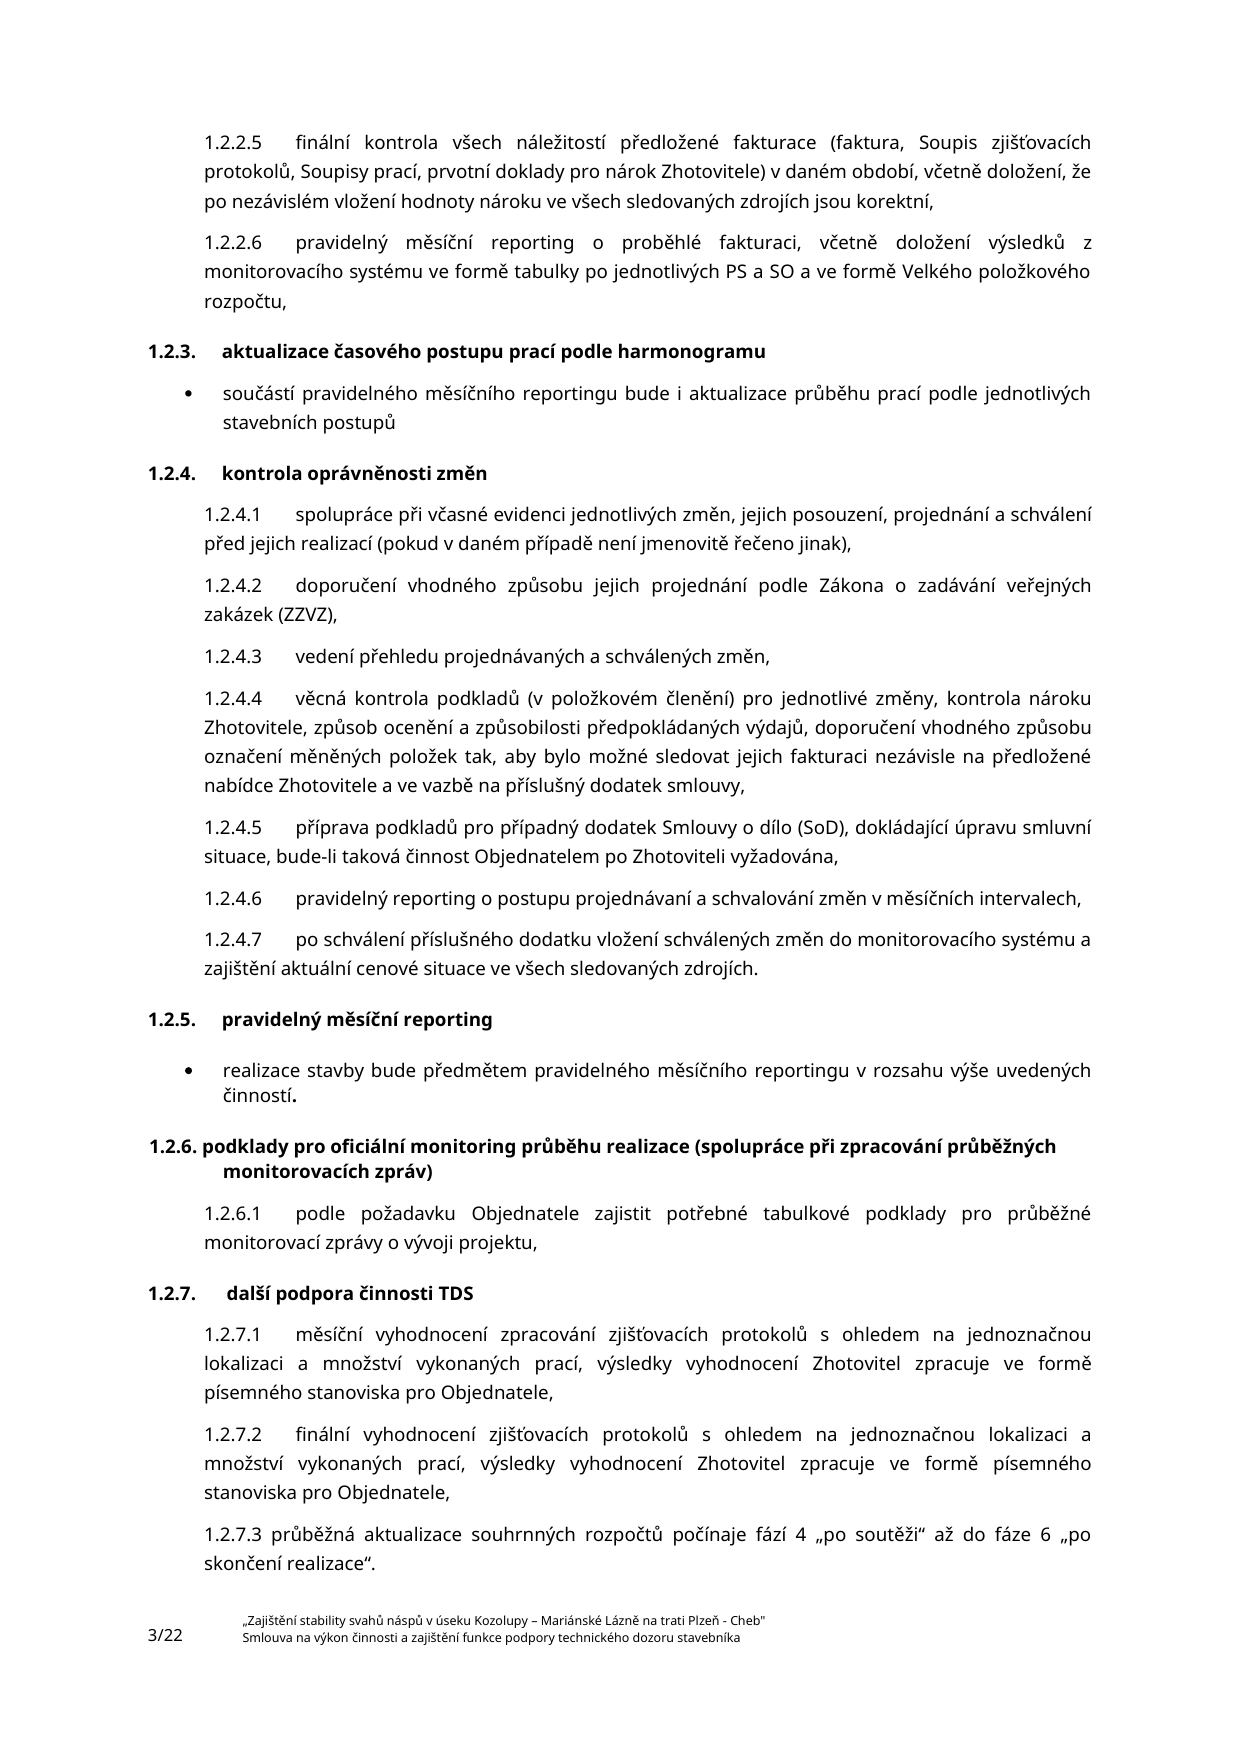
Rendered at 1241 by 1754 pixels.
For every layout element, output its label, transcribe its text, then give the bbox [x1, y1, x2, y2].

text 1.2.4.2 doporučení vhodného způsobu jejich projednání podle Zákona o zadávání veřejných zakázek (ZZVZ), [204, 569, 1092, 627]
text 1.2.7. další podpora činnosti TDS [148, 1280, 1092, 1306]
text 1.2.4. kontrola oprávněnosti změn [148, 460, 1092, 486]
text 1.2.4.1 spolupráce při včasné evidenci jednotlivých změn, jejich posouzení, projednání a schválení před jejich realizací (pokud v daném případě není jmenovitě řečeno jinak), [204, 498, 1092, 557]
text 1.2.2.6 pravidelný měsíční reporting o proběhlé fakturaci, včetně doložení výsledků z monitorovacího systému ve formě tabulky po jednotlivých PS a SO a ve formě Velkého položkového rozpočtu, [204, 226, 1092, 314]
text 1.2.3. aktualizace časového postupu prací podle harmonogramu [148, 339, 1092, 364]
text 1.2.5. pravidelný měsíční reporting [148, 1007, 1092, 1032]
list součástí pravidelného měsíčního reportingu bude i aktualizace průběhu prací podle jednotlivých stavebních postupů [185, 377, 1092, 435]
text 1.2.7.1 měsíční vyhodnocení zpracování zjišťovacích protokolů s ohledem na jednoznačnou lokalizaci a množství vykonaných prací, výsledky vyhodnocení Zhotovitel zpracuje ve formě písemného stanoviska pro Objednatele, [204, 1318, 1092, 1406]
text 1.2.4.5 příprava podkladů pro případný dodatek Smlouvy o dílo (SoD), dokládající úpravu smluvní situace, bude-li taková činnost Objednatelem po Zhotoviteli vyžadována, [204, 811, 1092, 869]
text 1.2.7.2 finální vyhodnocení zjišťovacích protokolů s ohledem na jednoznačnou lokalizaci a množství vykonaných prací, výsledky vyhodnocení Zhotovitel zpracuje ve formě písemného stanoviska pro Objednatele, [204, 1418, 1092, 1506]
text 1.2.6. podklady pro oficiální monitoring průběhu realizace (spolupráce při zpracování průběžných monitorovacích zpráv) [149, 1133, 1092, 1184]
text 1.2.4.6 pravidelný reporting o postupu projednávaní a schvalování změn v měsíčních intervalech, [204, 882, 1092, 911]
text 1.2.4.4 věcná kontrola podkladů (v položkovém členění) pro jednotlivé změny, kontrola nároku Zhotovitele, způsob ocenění a způsobilosti předpokládaných výdajů, doporučení vhodného způsobu označení měněných položek tak, aby bylo možné sledovat jejich fakturaci nezávisle na předložené nabídce Zhotovitele a ve vazbě na příslušný dodatek smlouvy, [204, 682, 1092, 798]
text 1.2.2.5 finální kontrola všech náležitostí předložené fakturace (faktura, Soupis zjišťovacích protokolů, Soupisy prací, prvotní doklady pro nárok Zhotovitele) v daném období, včetně doložení, že po nezávislém vložení hodnoty nároku ve všech sledovaných zdrojích jsou korektní, [204, 126, 1092, 214]
list realizace stavby bude předmětem pravidelného měsíčního reportingu v rozsahu výše uvedených činností. [185, 1057, 1092, 1108]
text 1.2.4.7 po schválení příslušného dodatku vložení schválených změn do monitorovacího systému a zajištění aktuální cenové situace ve všech sledovaných zdrojích. [204, 923, 1092, 982]
text 1.2.7.3 průběžná aktualizace souhrnných rozpočtů počínaje fází 4 „po soutěži“ až do fáze 6 „po skončení realizace“. [204, 1518, 1092, 1576]
text 1.2.6.1 podle požadavku Objednatele zajistit potřebné tabulkové podklady pro průběžné monitorovací zprávy o vývoji projektu, [204, 1197, 1092, 1255]
text 1.2.4.3 vedení přehledu projednávaných a schválených změn, [204, 640, 1092, 669]
